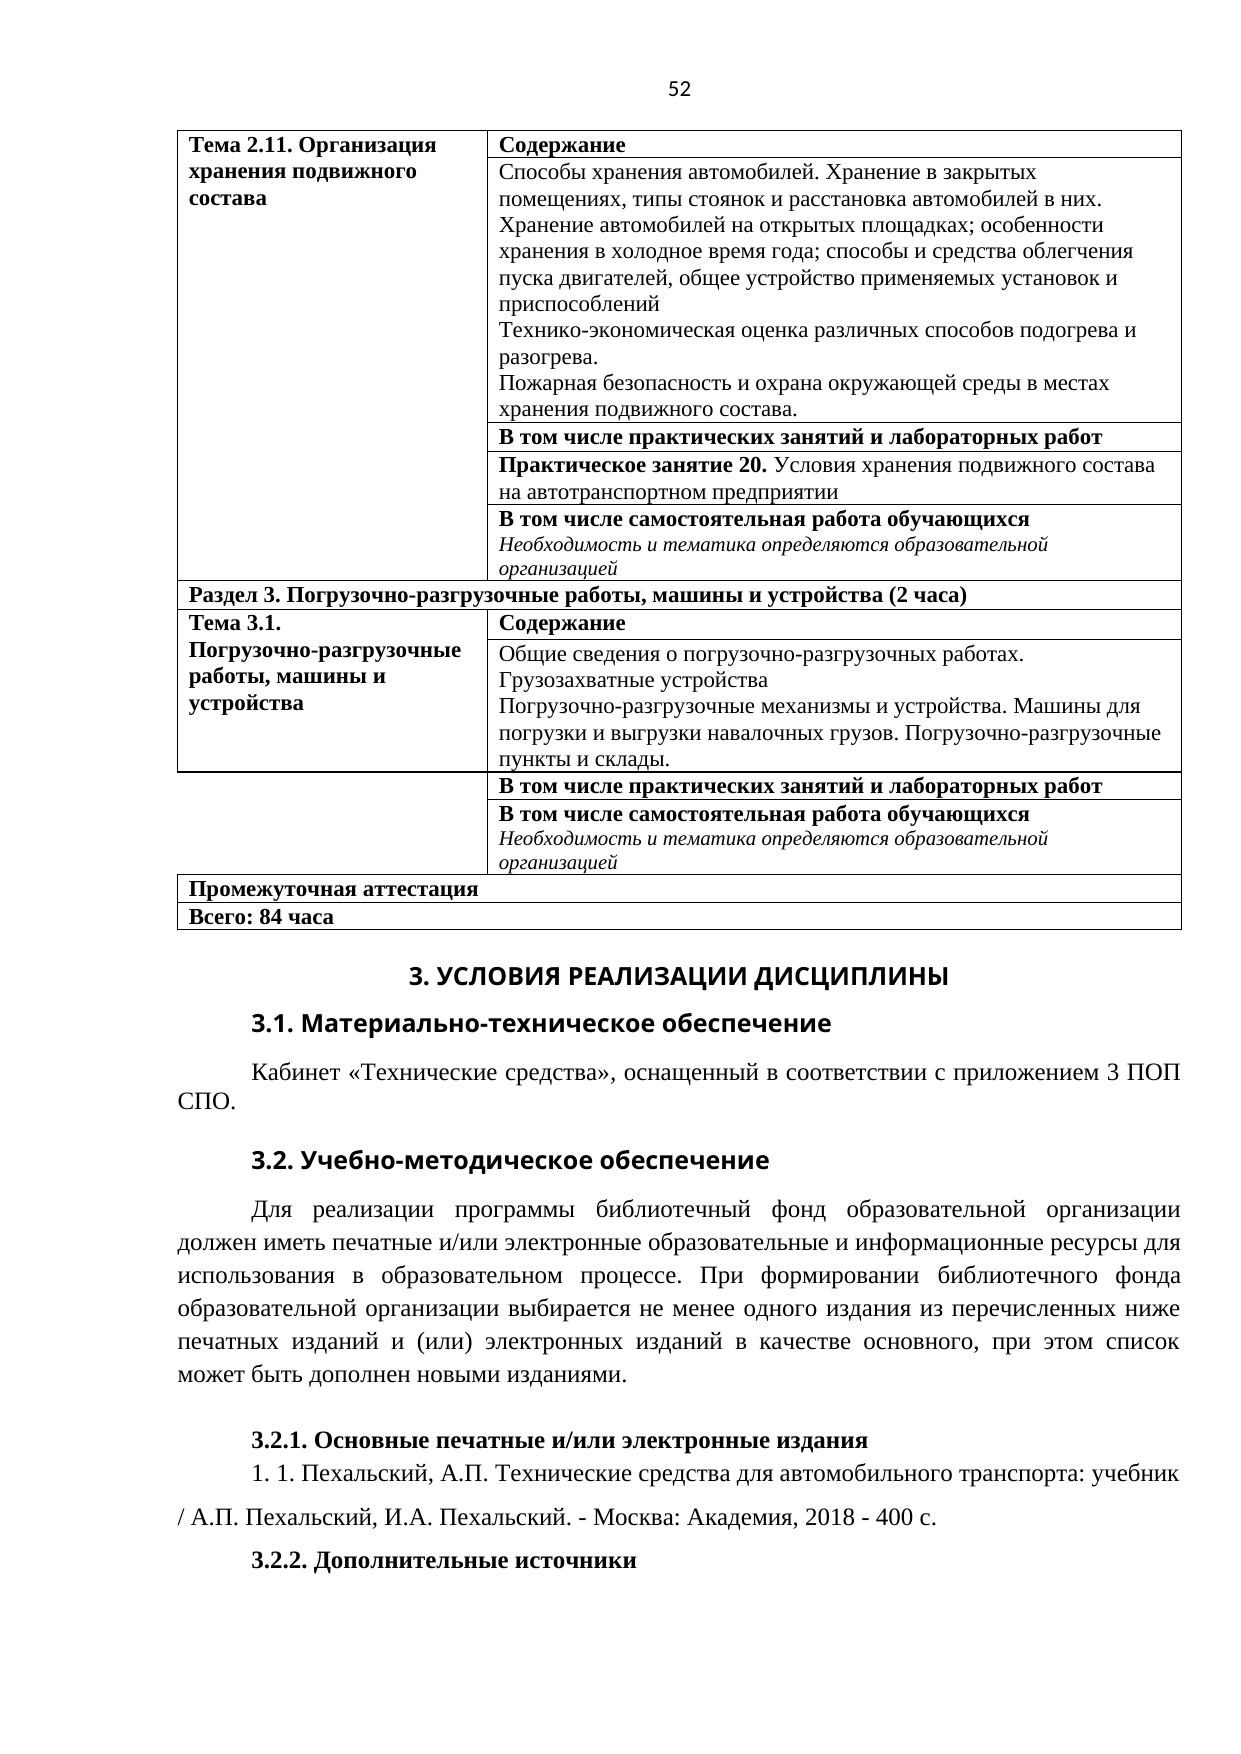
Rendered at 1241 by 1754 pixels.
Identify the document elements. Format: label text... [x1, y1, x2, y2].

table_cell Тема 3.1. Погрузочно-разгрузочные работы, машины и устройства [178, 610, 487, 771]
table_cell Способы хранения автомобилей. Хранение в закрытых помещениях, типы стоянок и расстановка автомобилей в них. Хранение автомобилей на открытых площадках; особенности хранения в холодное время года; способы и средства облегчения пуска двигателей, общее устройство применяемых установок и приспособлений Технико-экономическая оценка различных способов подогрева и разогрева. Пожарная безопасность и охрана окружающей среды в местах хранения подвижного состава. [488, 158, 1181, 422]
table_cell В том числе практических занятий и лабораторных работ [488, 773, 1181, 799]
table_cell Раздел 3. Погрузочно-разгрузочные работы, машины и устройства (2 часа) [178, 581, 1181, 608]
table_cell Практическое занятие 20. Условия хранения подвижного состава на автотранспортном предприятии [488, 452, 1181, 504]
text 1. 1. Пехальский, А.П. Технические средства для автомобильного транспорта: учебник / А.П. Пехальский, И.А. Пехальский. - Москва: Академия, 2018 - 400 с. [177, 1458, 1181, 1530]
table_cell Тема 2.11. Организация хранения подвижного состава [178, 131, 487, 580]
text Кабинет «Технические средства», оснащенный в соответствии с приложением 3 ПОП СПО. [177, 1057, 1181, 1114]
table_cell Всего: 84 часа [178, 903, 1181, 929]
table_cell В том числе самостоятельная работа обучающихся Необходимость и тематика определяются образовательной организацией [488, 800, 1181, 874]
table_cell В том числе практических занятий и лабораторных работ [488, 423, 1181, 451]
text 3.1. Материально-техническое обеспечение [177, 1005, 1181, 1039]
text 3.2. Учебно-методическое обеспечение [177, 1143, 1181, 1177]
table_cell Содержание [488, 610, 1181, 638]
table_cell Промежуточная аттестация [178, 875, 1181, 902]
table_cell В том числе самостоятельная работа обучающихся Необходимость и тематика определяются образовательной организацией [488, 505, 1181, 580]
table_cell Содержание [488, 131, 1181, 157]
text 3. Условия реализации ДИСЦИПЛИНЫ [177, 959, 1181, 993]
text 3.2.1. Основные печатные и/или электронные издания [177, 1425, 1181, 1454]
text Для реализации программы библиотечный фонд образовательной организации должен иметь печатные и/или электронные образовательные и информационные ресурсы для использования в образовательном процессе. При формировании библиотечного фонда образовательной организации выбирается не менее одного издания из перечисленных ниже печатных изданий и (или) электронных изданий в качестве основного, при этом список может быть дополнен новыми изданиями. [177, 1194, 1181, 1388]
table_cell Общие сведения о погрузочно-разгрузочных работах. Грузозахватные устройства Погрузочно-разгрузочные механизмы и устройства. Машины для погрузки и выгрузки навалочных грузов. Погрузочно-разгрузочные пункты и склады. [488, 640, 1181, 771]
text 3.2.2. Дополнительные источники [177, 1545, 1181, 1573]
